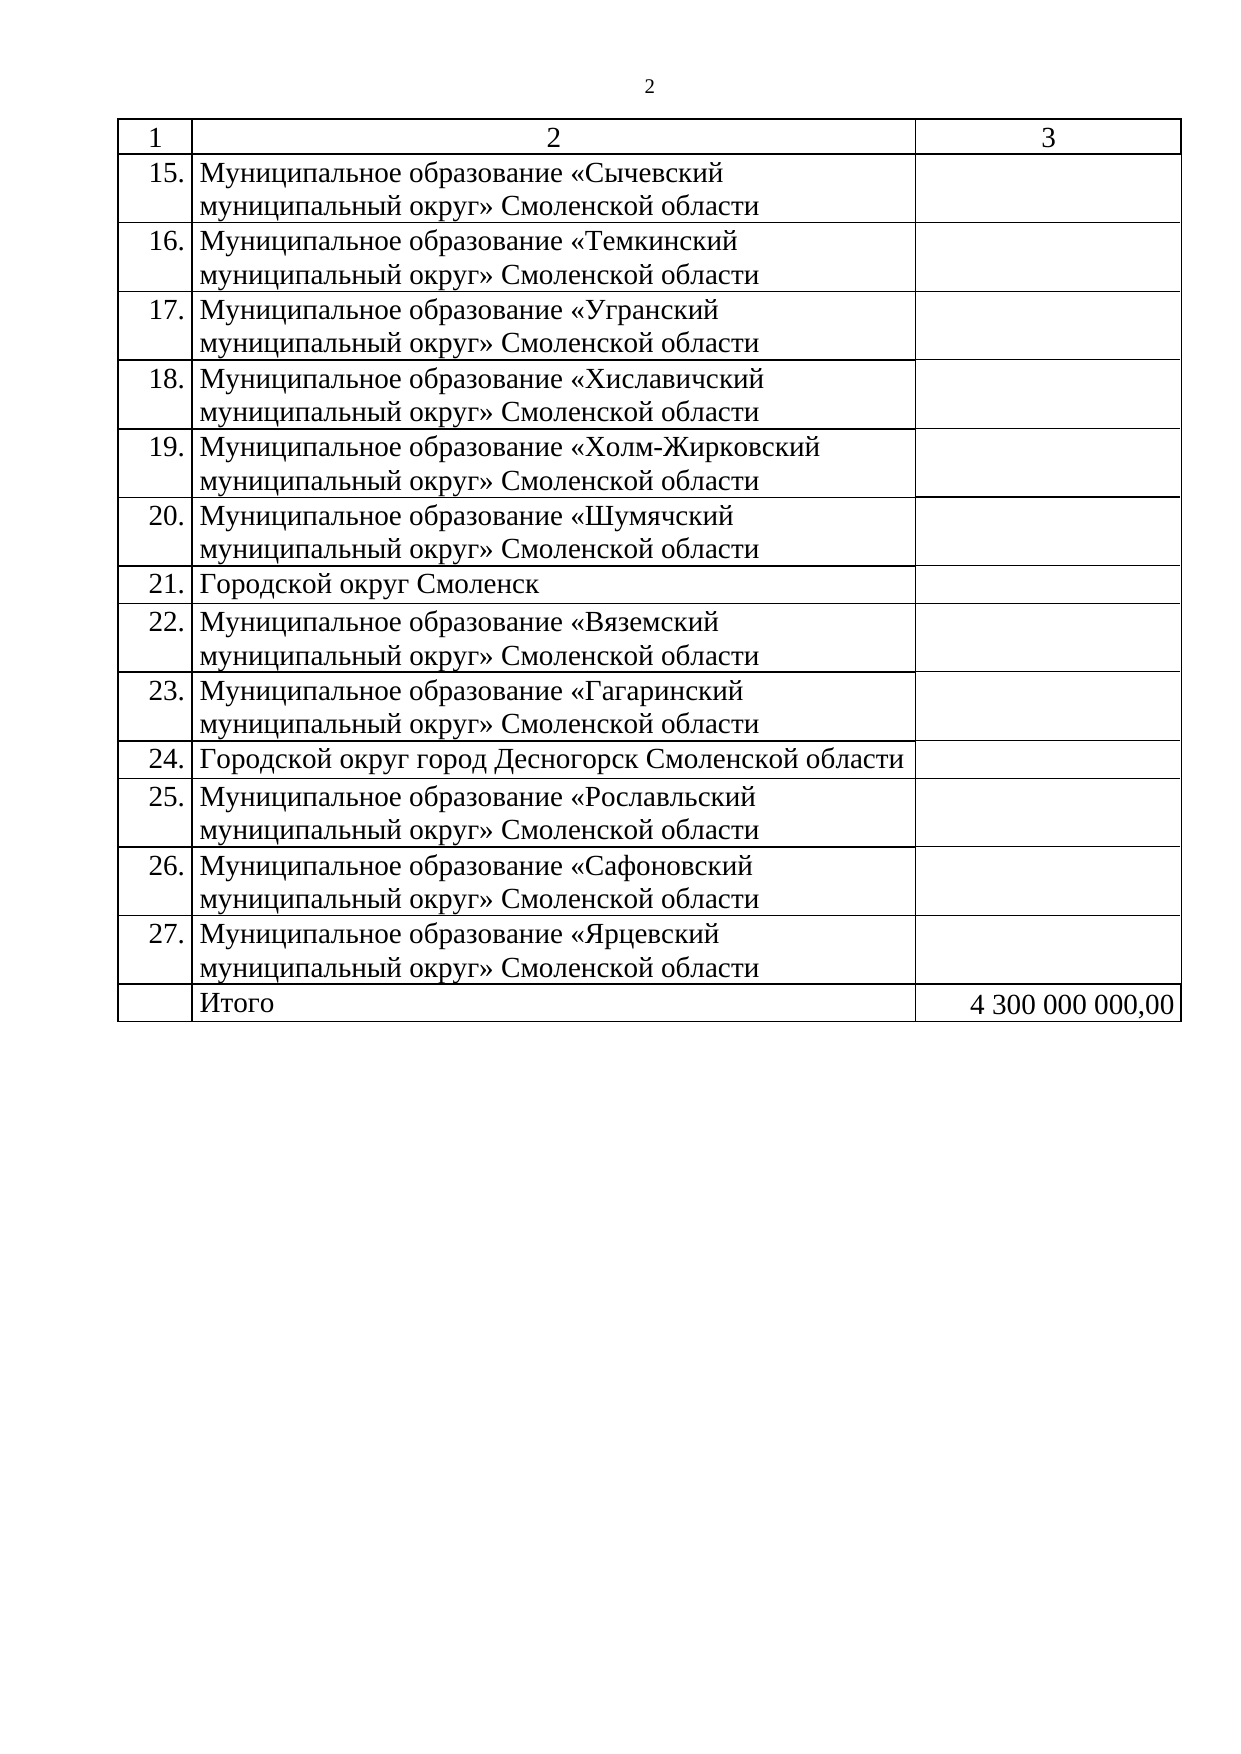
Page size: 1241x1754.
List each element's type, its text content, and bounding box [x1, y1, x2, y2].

table_cell [916, 291, 1181, 359]
table_cell Муниципальное образование «Сычевский муниципальный округ» Смоленской области [193, 155, 915, 222]
table_cell Муниципальное образование «Рославльский муниципальный округ» Смоленской области [193, 779, 915, 846]
table_cell Муниципальное образование «Ярцевский муниципальный округ» Смоленской области [193, 916, 915, 983]
table_cell [916, 155, 1181, 222]
table_cell [916, 565, 1181, 603]
table_cell [916, 740, 1181, 777]
table_cell 15. [119, 155, 191, 222]
table_cell Муниципальное образование «Темкинский муниципальный округ» Смоленской области [193, 223, 915, 291]
table_cell Городской округ город Десногорск Смоленской области [193, 742, 915, 777]
table_cell 21. [119, 567, 191, 603]
table_cell 4 300 000 000,00 [916, 985, 1180, 1021]
table_cell 26. [119, 848, 191, 915]
table_cell Муниципальное образование «Сафоновский муниципальный округ» Смоленской области [193, 848, 915, 915]
table_cell 23. [119, 673, 191, 740]
table_cell Муниципальное образование «Угранский муниципальный округ» Смоленской области [193, 292, 915, 359]
table_cell 24. [119, 742, 191, 777]
table_cell Итого [193, 985, 915, 1021]
table_cell [916, 778, 1181, 846]
table_cell 22. [119, 604, 191, 671]
table_cell [916, 915, 1181, 983]
table_header 3 [916, 120, 1180, 153]
table_cell 17. [119, 292, 191, 359]
table_cell 20. [119, 498, 191, 565]
table_cell Муниципальное образование «Гагаринский муниципальный округ» Смоленской области [193, 673, 915, 740]
table_cell Городской округ Смоленск [193, 567, 915, 603]
table_cell 18. [119, 361, 191, 428]
table_cell Муниципальное образование «Вяземский муниципальный округ» Смоленской области [193, 604, 915, 671]
table_cell 25. [119, 779, 191, 846]
table_cell [916, 846, 1181, 915]
table_cell Муниципальное образование «Хиславичский муниципальный округ» Смоленской области [193, 361, 915, 428]
table_cell [119, 985, 191, 1021]
table_cell 27. [119, 916, 191, 983]
table_cell Муниципальное образование «Холм-Жирковский муниципальный округ» Смоленской области [193, 430, 915, 496]
table_header 1 [119, 120, 191, 153]
table_cell 19. [119, 430, 191, 496]
table_header 2 [193, 120, 915, 153]
table_cell [916, 496, 1181, 565]
table_cell [916, 428, 1181, 496]
table_cell 16. [119, 223, 191, 291]
table_cell [916, 671, 1181, 740]
table_cell [916, 603, 1181, 671]
table_cell Муниципальное образование «Шумячский муниципальный округ» Смоленской области [193, 498, 915, 565]
table_cell [916, 359, 1181, 428]
table_cell [916, 222, 1181, 291]
